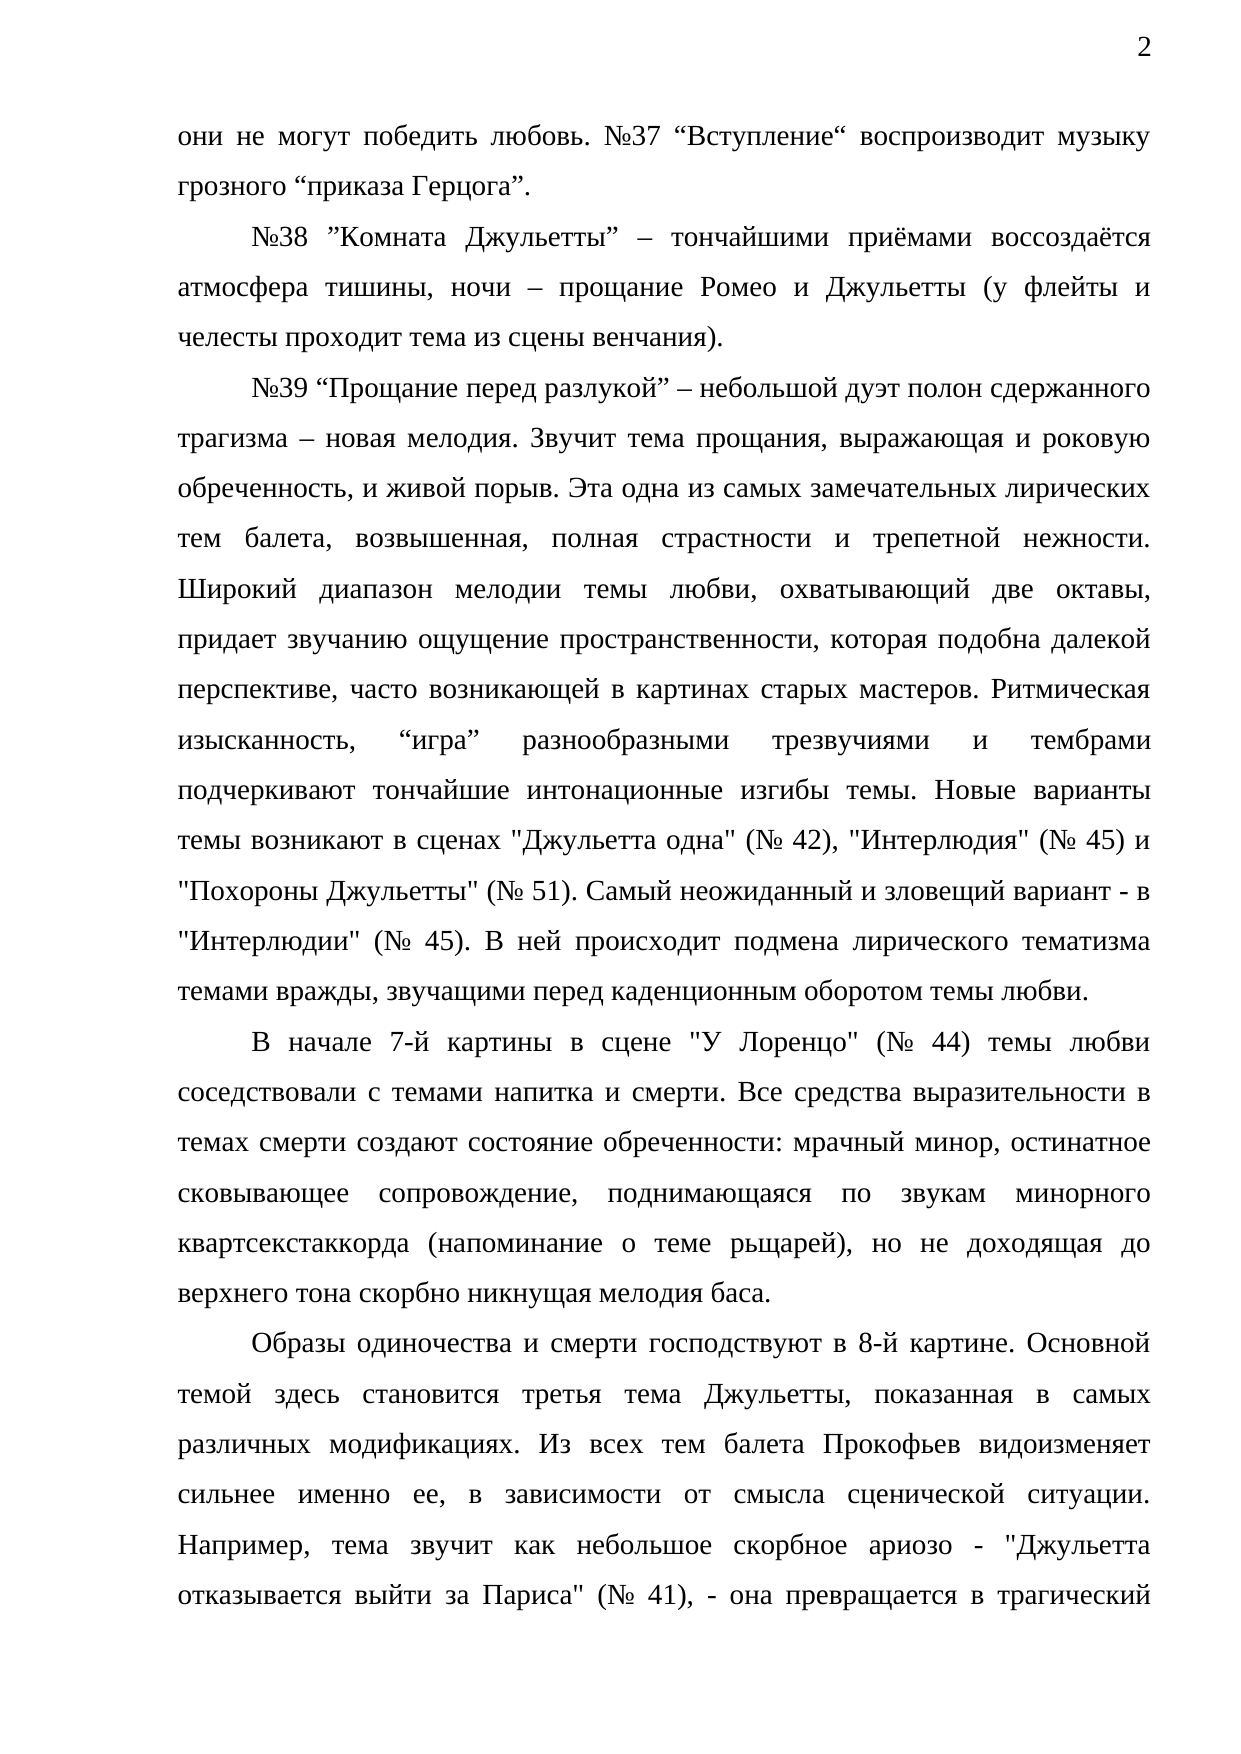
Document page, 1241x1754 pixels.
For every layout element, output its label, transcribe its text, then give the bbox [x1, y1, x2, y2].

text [177, 1326, 1152, 1611]
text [177, 118, 1152, 202]
text №38 ”Комната Джульетты” – тончайшими приёмами воссоздаётся атмосфера тишины, ночи – прощание Ромео и Джульетты (у флейты и челесты проходит тема из сцены венчания). [177, 219, 1152, 353]
text В начале 7-й картины в сцене "У Лоренцо" (№ 44) темы любви соседствовали с темами напитка и смерти. Все средства выразительности в темах смерти создают состояние обреченности: мрачный минор, остинатное сковывающее сопровождение, поднимающаяся по звукам минорного квартсекстаккорда (напоминание о теме рьщарей), но не доходящая до верхнего тона скорбно никнущая мелодия баса. [177, 1024, 1152, 1309]
text №39 “Прощание перед разлукой” – небольшой дуэт полон сдержанного трагизма – новая мелодия. Звучит тема прощания, выражающая и роковую обреченность, и живой порыв. Эта одна из самых замечательных лирических тем балета, возвышенная, полная страстности и трепетной нежности. Широкий диапазон мелодии темы любви, охватывающий две октавы, придает звучанию ощущение пространственности, которая подобна далекой перспективе, часто возникающей в картинах старых мастеров. Ритмическая изысканность, “игра” разнообразными трезвучиями и тембрами подчеркивают тончайшие интонационные изгибы темы. Новые варианты темы возникают в сценах "Джульетта одна" (№ 42), "Интерлюдия" (№ 45) и "Похороны Джульетты" (№ 51). Самый неожиданный и зловещий вариант - в "Интерлюдии" (№ 45). В ней происходит подмена лирического тематизма темами вражды, звучащими перед каденционным оборотом темы любви. [177, 370, 1152, 1007]
